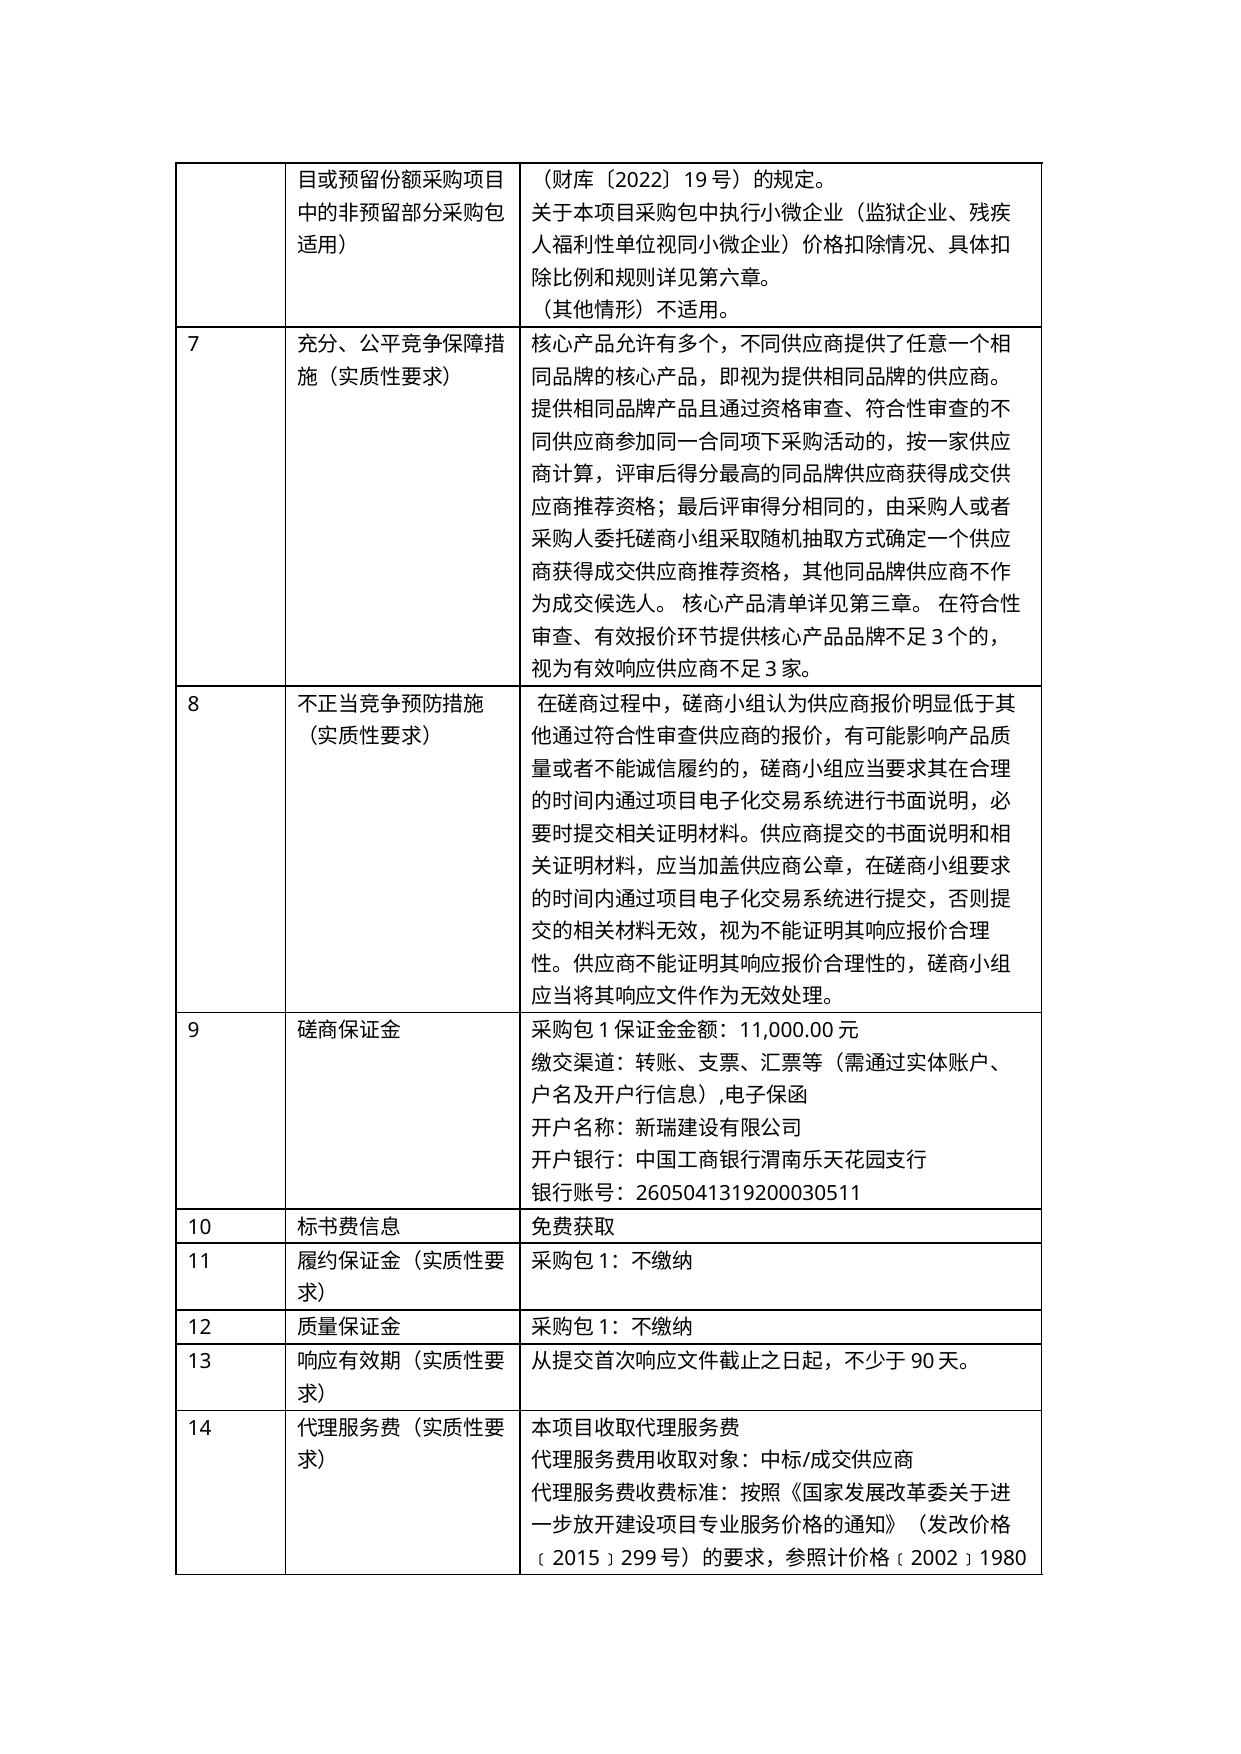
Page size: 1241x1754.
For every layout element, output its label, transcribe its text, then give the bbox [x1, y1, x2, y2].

table_cell 标书费信息 [286, 1210, 519, 1242]
table_cell 从提交首次响应文件截止之日起，不少于90天。 [521, 1345, 1041, 1409]
table_cell 7 [177, 328, 285, 685]
table_cell 履约保证金（实质性要求） [286, 1244, 519, 1309]
table_cell 9 [177, 1013, 285, 1208]
table_cell 12 [177, 1311, 285, 1343]
table_cell 不正当竞争预防措施 （实质性要求） [286, 687, 519, 1012]
table_cell 质量保证金 [286, 1311, 519, 1343]
table_cell 6 [177, 164, 285, 326]
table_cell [286, 164, 519, 326]
table_cell 14 [177, 1411, 285, 1573]
table_cell 采购包1：不缴纳 [521, 1244, 1041, 1309]
table_cell 在磋商过程中，磋商小组认为供应商报价明显低于其他通过符合性审查供应商的报价，有可能影响产品质量或者不能诚信履约的，磋商小组应当要求其在合理的时间内通过项目电子化交易系统进行书面说明，必要时提交相关证明材料。供应商提交的书面说明和相关证明材料，应当加盖供应商公章，在磋商小组要求的时间内通过项目电子化交易系统进行提交，否则提交的相关材料无效，视为不能证明其响应报价合理性。供应商不能证明其响应报价合理性的，磋商小组应当将其响应文件作为无效处理。 [521, 687, 1041, 1012]
table_cell 免费获取 [521, 1210, 1041, 1242]
table_cell 代理服务费（实质性要求） [286, 1411, 519, 1573]
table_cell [521, 1411, 1041, 1573]
table_cell 10 [177, 1210, 285, 1242]
table_cell 核心产品允许有多个，不同供应商提供了任意一个相同品牌的核心产品，即视为提供相同品牌的供应商。 提供相同品牌产品且通过资格审查、符合性审查的不同供应商参加同一合同项下采购活动的，按一家供应商计算，评审后得分最高的同品牌供应商获得成交供应商推荐资格；最后评审得分相同的，由采购人或者采购人委托磋商小组采取随机抽取方式确定一个供应商获得成交供应商推荐资格，其他同品牌供应商不作为成交候选人。 核心产品清单详见第三章。 在符合性审查、有效报价环节提供核心产品品牌不足3个的，视为有效响应供应商不足3家。 [521, 328, 1041, 685]
table_cell 采购包1保证金金额：11,000.00元 缴交渠道：转账、支票、汇票等（需通过实体账户、户名及开户行信息）,电子保函 开户名称：新瑞建设有限公司 开户银行：中国工商银行渭南乐天花园支行 银行账号：2605041319200030511 [521, 1013, 1041, 1208]
table_cell 充分、公平竞争保障措施（实质性要求） [286, 328, 519, 685]
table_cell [521, 164, 1041, 326]
table_cell 11 [177, 1244, 285, 1309]
table_cell 8 [177, 687, 285, 1012]
table_cell 13 [177, 1345, 285, 1409]
table_cell 磋商保证金 [286, 1013, 519, 1208]
table_cell 采购包1：不缴纳 [521, 1311, 1041, 1343]
table_cell 响应有效期（实质性要求） [286, 1345, 519, 1409]
